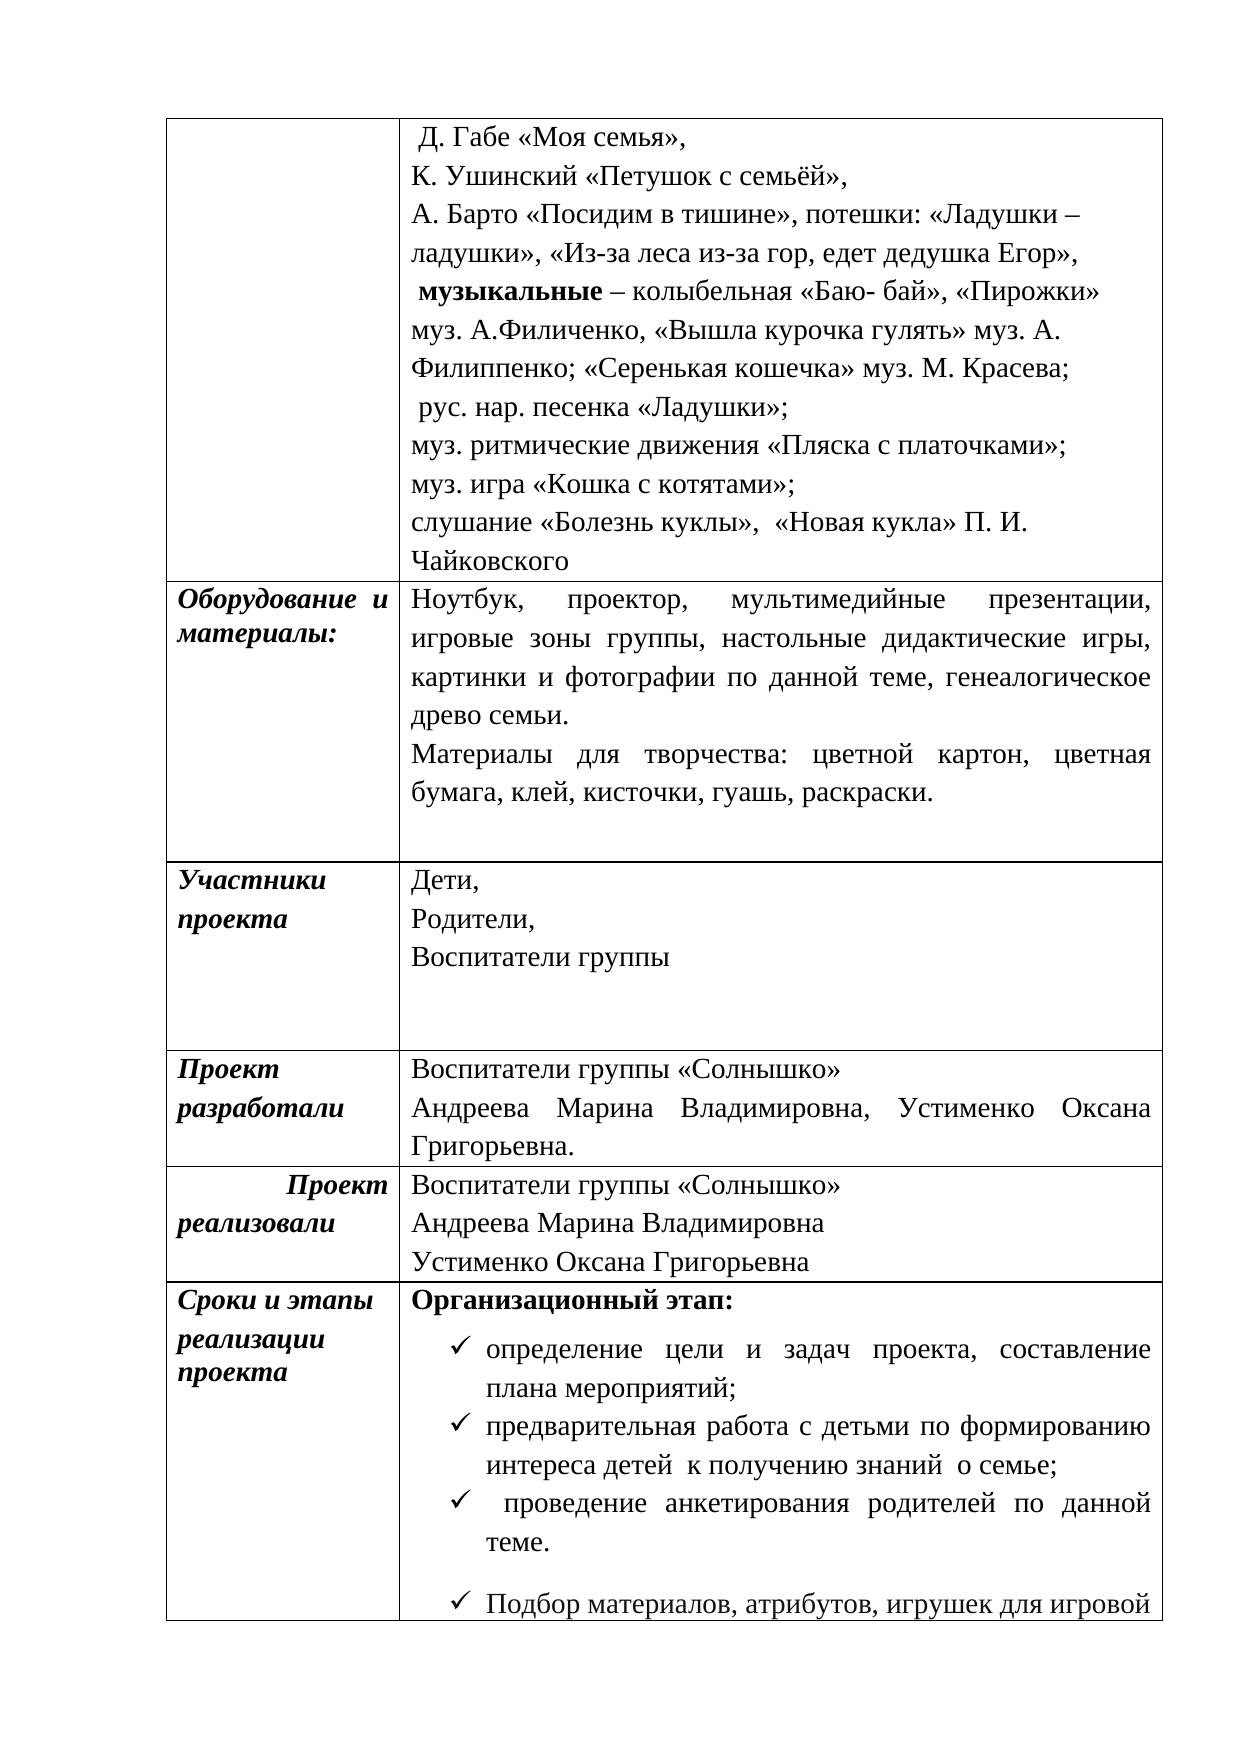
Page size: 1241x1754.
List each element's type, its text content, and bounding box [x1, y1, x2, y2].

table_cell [400, 1283, 1162, 1620]
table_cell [400, 119, 1162, 581]
table_cell Воспитатели группы «Солнышко» Андреева Марина Владимировна Устименко Оксана Григорьевна [400, 1167, 1162, 1281]
table_cell Ноутбук, проектор, мультимедийные презентации, игровые зоны группы, настольные дидактические игры, картинки и фотографии по данной теме, генеалогическое древо семьи. Материалы для творчества: цветной картон, цветная бумага, клей, кисточки, гуашь, раскраски. [400, 582, 1162, 861]
table_cell Проект реализовали [167, 1167, 399, 1281]
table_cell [167, 119, 399, 581]
table_cell Проект разработали [167, 1051, 399, 1166]
table_cell Воспитатели группы «Солнышко» Андреева Марина Владимировна, Устименко Оксана Григорьевна. [400, 1051, 1162, 1166]
table_cell Оборудование и материалы: [167, 582, 399, 861]
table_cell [167, 1283, 399, 1620]
table_cell Дети, Родители, Воспитатели группы [400, 863, 1162, 1050]
table_cell Участники проекта [167, 863, 399, 1050]
